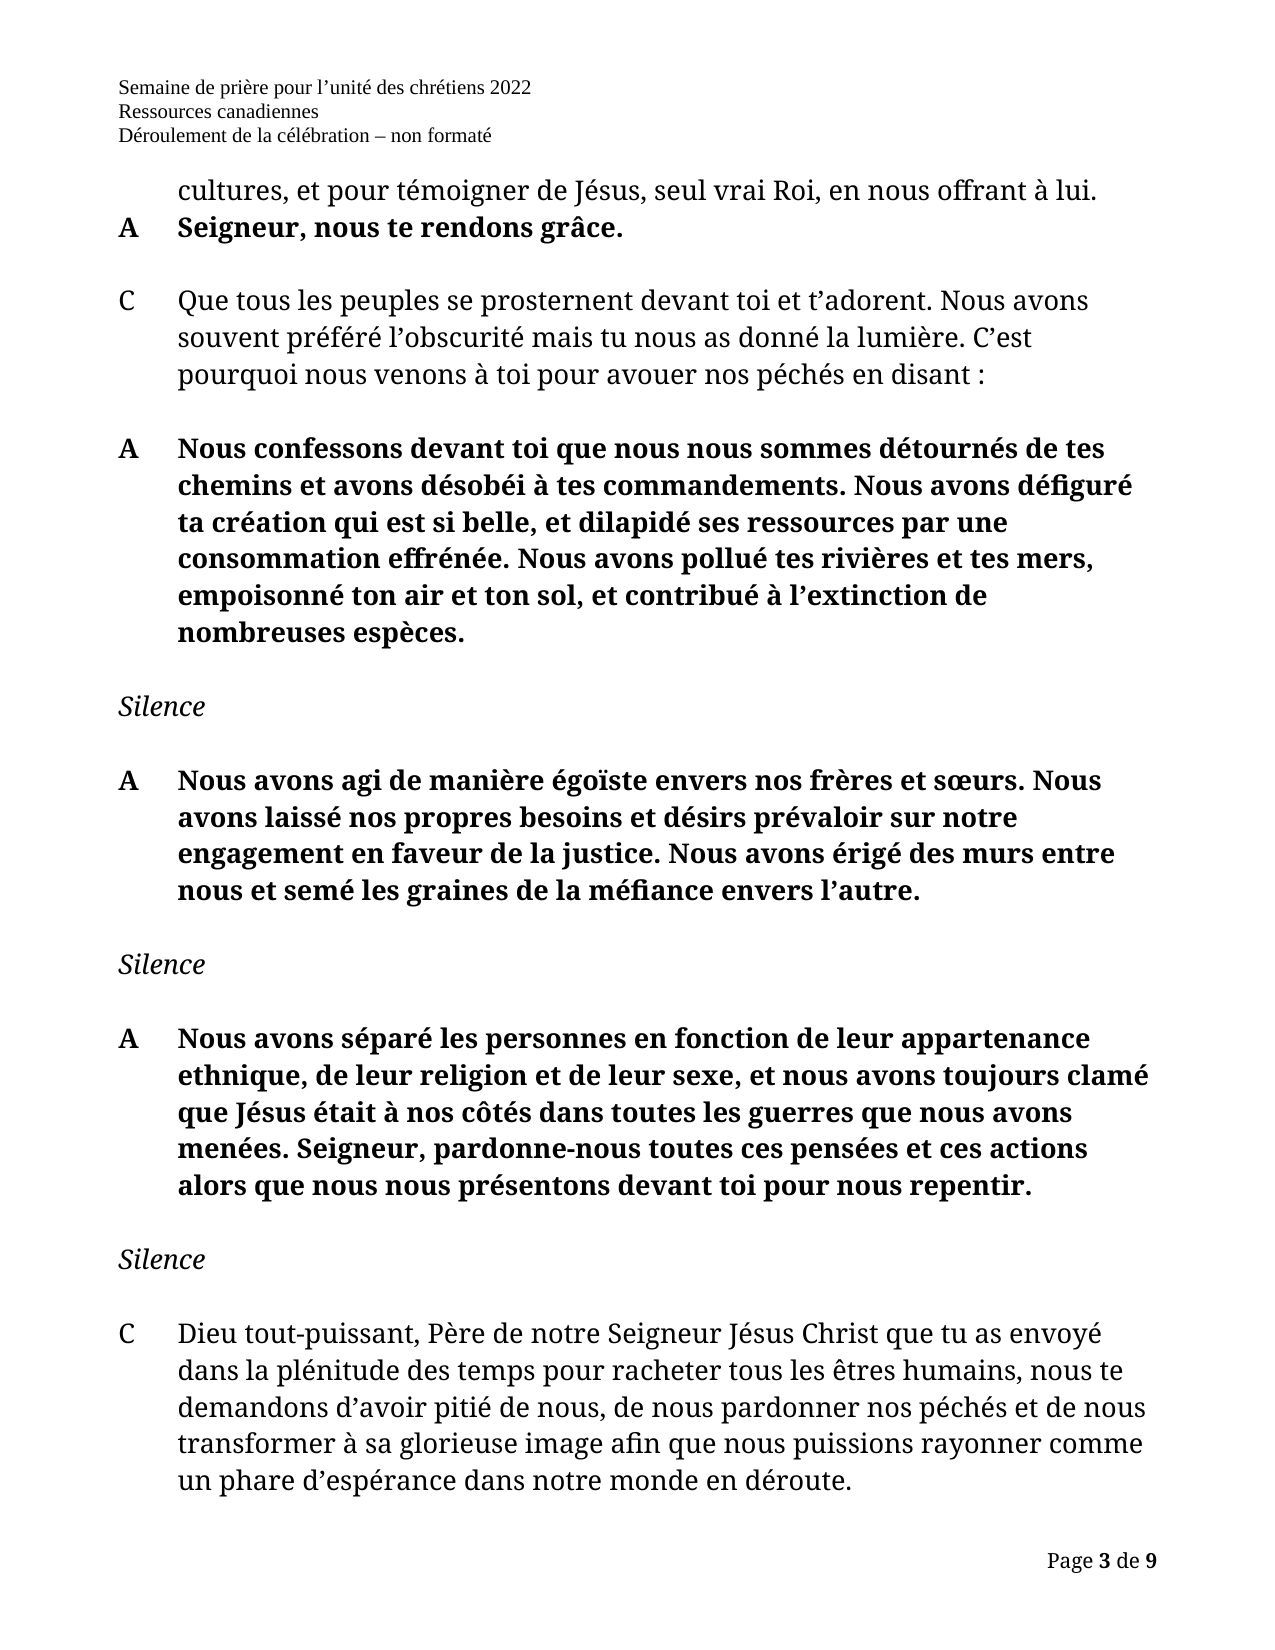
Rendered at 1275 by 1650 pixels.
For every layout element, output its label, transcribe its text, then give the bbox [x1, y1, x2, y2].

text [118, 171, 1157, 208]
text C Dieu tout-puissant, Père de notre Seigneur Jésus Christ que tu as envoyé dans la plénitude des temps pour racheter tous les êtres humains, nous te demandons d’avoir pitié de nous, de nous pardonner nos péchés et de nous transformer à sa glorieuse image afin que nous puissions rayonner comme un phare d’espérance dans notre monde en déroute. [118, 1314, 1157, 1499]
text Silence [118, 946, 1157, 982]
text A Seigneur, nous te rendons grâce. [118, 208, 1157, 245]
text Silence [118, 687, 1157, 724]
text C Que tous les peuples se prosternent devant toi et t’adorent. Nous avons souvent préféré l’obscurité mais tu nous as donné la lumière. C’est pourquoi nous venons à toi pour avouer nos péchés en disant : [118, 282, 1157, 392]
text A Nous confessons devant toi que nous nous sommes détournés de tes chemins et avons désobéi à tes commandements. Nous avons défiguré ta création qui est si belle, et dilapidé ses ressources par une consommation effrénée. Nous avons pollué tes rivières et tes mers, empoisonné ton air et ton sol, et contribué à l’extinction de nombreuses espèces. [118, 429, 1157, 651]
text A Nous avons agi de manière égoïste envers nos frères et sœurs. Nous avons laissé nos propres besoins et désirs prévaloir sur notre engagement en faveur de la justice. Nous avons érigé des murs entre nous et semé les graines de la méfiance envers l’autre. [118, 761, 1157, 909]
text A Nous avons séparé les personnes en fonction de leur appartenance ethnique, de leur religion et de leur sexe, et nous avons toujours clamé que Jésus était à nos côtés dans toutes les guerres que nous avons menées. Seigneur, pardonne-nous toutes ces pensées et ces actions alors que nous nous présentons devant toi pour nous repentir. [118, 1019, 1157, 1204]
text Silence [118, 1241, 1157, 1277]
